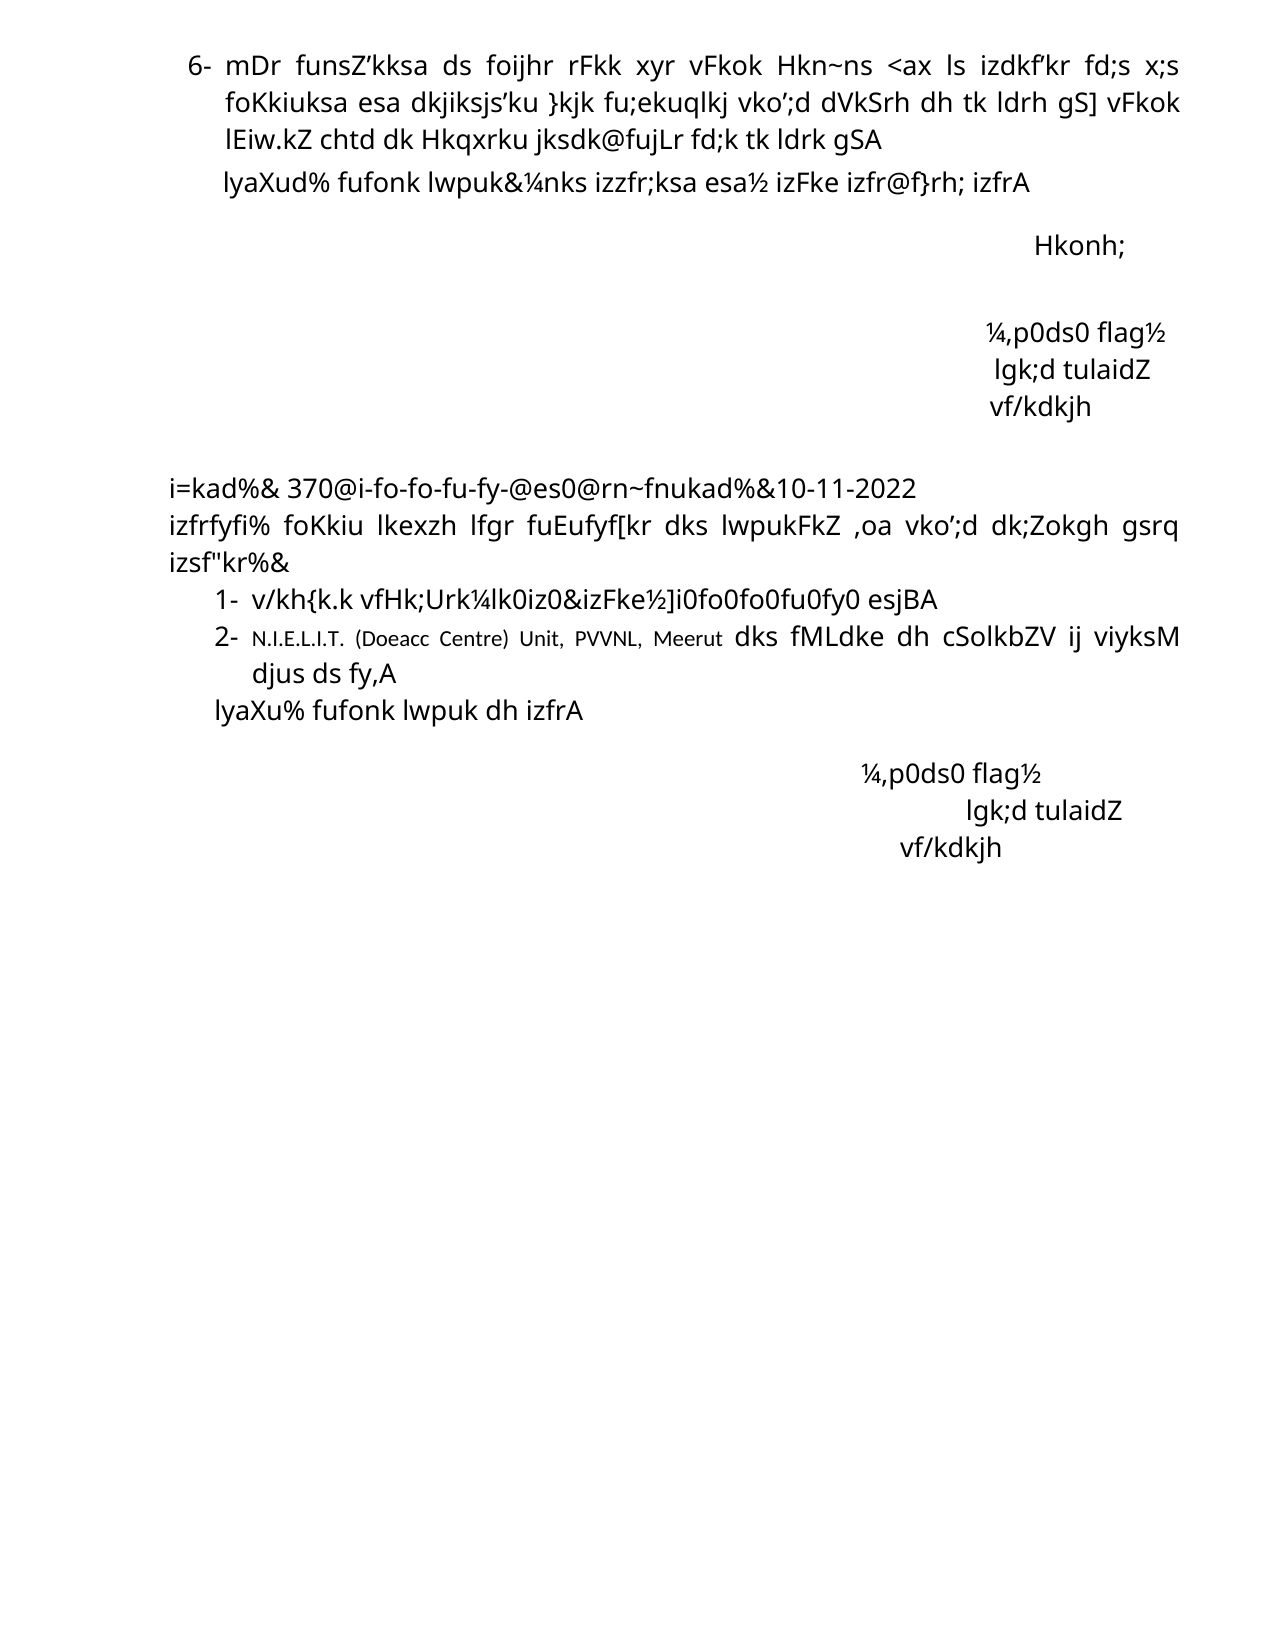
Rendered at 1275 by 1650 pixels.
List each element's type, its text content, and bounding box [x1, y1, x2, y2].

list mDr funsZ’kksa ds foijhr rFkk xyr vFkok Hkn~ns <ax ls izdkf’kr fd;s x;s foKkiuksa esa dkjiksjs’ku }kjk fu;ekuqlkj vko’;d dVkSrh dh tk ldrh gS] vFkok lEiw.kZ chtd dk Hkqxrku jksdk@fujLr fd;k tk ldrk gSA [187, 47, 1181, 157]
text ¼,p0ds0 flag½ [900, 314, 1181, 351]
list N.I.E.L.I.T. (Doeacc Centre) Unit, PVVNL, Meerut dks fMLdke dh cSolkbZV ij viyksM djus ds fy,A [214, 617, 1181, 691]
list v/kh{k.k vfHk;Urk¼lk0iz0&izFke½]i0fo0fo0fu0fy0 esjBA [214, 581, 1181, 617]
text ¼,p0ds0 flag½ [150, 754, 1181, 791]
text lyaXud% fufonk lwpuk&¼nks izzfr;ksa esa½ izFke izfr@f}rh; izfrA [187, 163, 1181, 200]
text izfrfyfi% foKkiu lkexzh lfgr fuEufyf[kr dks lwpukFkZ ,oa vko’;d dk;Zokgh gsrq izsf"kr%& [169, 507, 1181, 581]
text i=kad%& 370@i-fo-fo-fu-fy-@es0@rn~fnukad%&10-11-2022 [169, 470, 1181, 507]
text lyaXu% fufonk lwpuk dh izfrA [214, 691, 1201, 728]
text lgk;d tulaidZ vf/kdkjh [900, 791, 1181, 865]
text Hkonh; [825, 226, 1181, 263]
text lgk;d tulaidZ vf/kdkjh [900, 351, 1181, 424]
